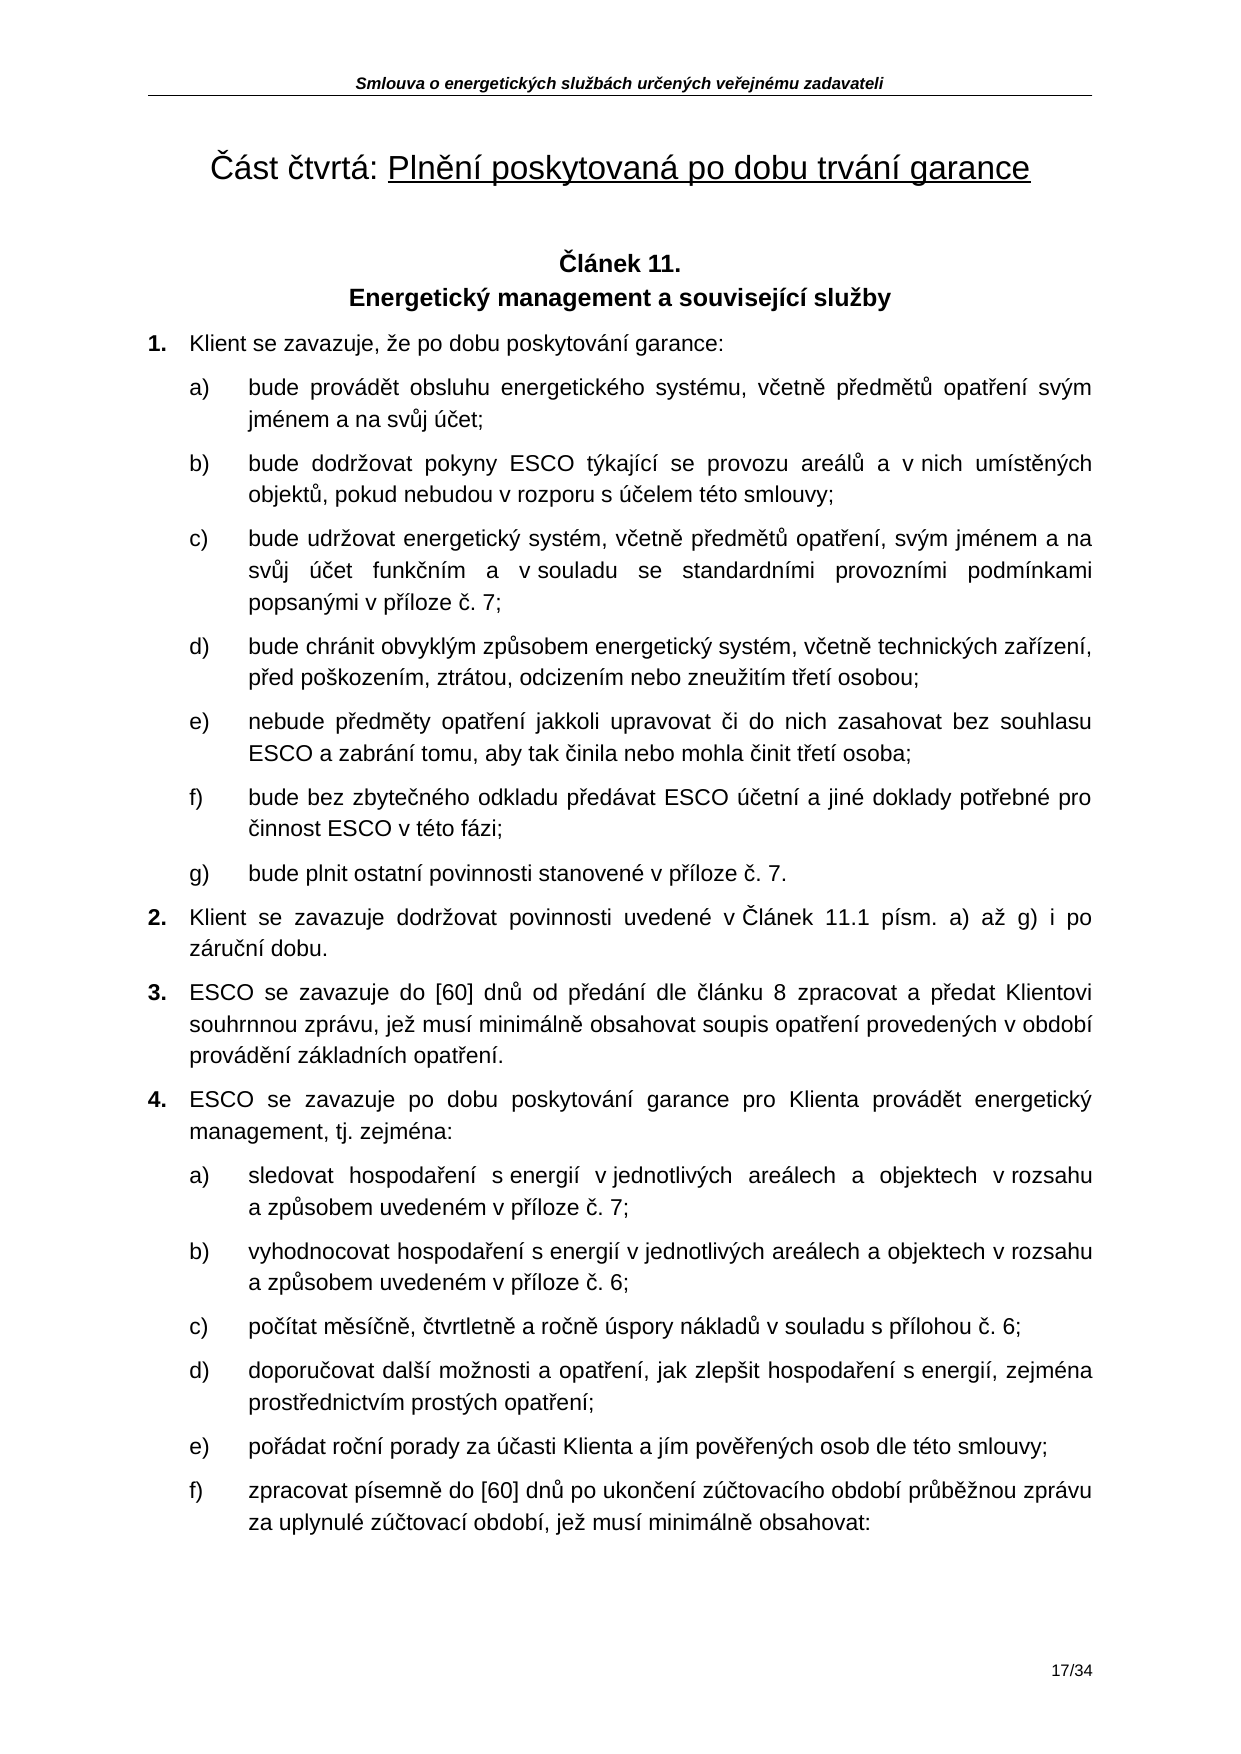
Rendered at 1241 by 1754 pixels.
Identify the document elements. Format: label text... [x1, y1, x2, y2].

subtitle bude plnit ostatní povinnosti stanovené v příloze č. 7. [189, 859, 1092, 886]
subtitle bude udržovat energetický systém, včetně předmětů opatření, svým jménem a na svůj účet funkčním a v souladu se standardními provozními podmínkami popsanými v příloze č. 7; [189, 525, 1092, 615]
subtitle počítat měsíčně, čtvrtletně a ročně úspory nákladů v souladu s přílohou č. 6; [189, 1313, 1092, 1339]
title Část čtvrtá: Plnění poskytovaná po dobu trvání garance [148, 148, 1092, 186]
subtitle bude chránit obvyklým způsobem energetický systém, včetně technických zařízení, před poškozením, ztrátou, odcizením nebo zneužitím třetí osobou; [189, 633, 1092, 691]
subtitle bude dodržovat pokyny ESCO týkající se provozu areálů a v nich umístěných objektů, pokud nebudou v rozporu s účelem této smlouvy; [189, 450, 1092, 508]
subtitle Klient se zavazuje, že po dobu poskytování garance: [148, 330, 1092, 356]
subtitle vyhodnocovat hospodaření s energií v jednotlivých areálech a objektech v rozsahu a způsobem uvedeném v příloze č. 6; [189, 1238, 1092, 1296]
subtitle pořádat roční porady za účasti Klienta a jím pověřených osob dle této smlouvy; [189, 1433, 1092, 1459]
subtitle bude provádět obsluhu energetického systému, včetně předmětů opatření svým jménem a na svůj účet; [189, 374, 1092, 432]
subtitle ESCO se zavazuje do [60] dnů od předání dle článku 8 zpracovat a předat Klientovi souhrnnou zprávu, jež musí minimálně obsahovat soupis opatření provedených v období provádění základních opatření. [148, 979, 1092, 1069]
subtitle nebude předměty opatření jakkoli upravovat či do nich zasahovat bez souhlasu ESCO a zabrání tomu, aby tak činila nebo mohla činit třetí osoba; [189, 708, 1092, 766]
subtitle Energetický management a související služby [148, 249, 1092, 312]
subtitle ESCO se zavazuje po dobu poskytování garance pro Klienta provádět energetický management, tj. zejména: [148, 1086, 1092, 1144]
subtitle bude bez zbytečného odkladu předávat ESCO účetní a jiné doklady potřebné pro činnost ESCO v této fázi; [189, 784, 1092, 842]
subtitle sledovat hospodaření s energií v jednotlivých areálech a objektech v rozsahu a způsobem uvedeném v příloze č. 7; [189, 1162, 1092, 1220]
subtitle zpracovat písemně do [60] dnů po ukončení zúčtovacího období průběžnou zprávu za uplynulé zúčtovací období, jež musí minimálně obsahovat: [189, 1477, 1092, 1535]
subtitle doporučovat další možnosti a opatření, jak zlepšit hospodaření s energií, zejména prostřednictvím prostých opatření; [189, 1357, 1092, 1415]
subtitle Klient se zavazuje dodržovat povinnosti uvedené v Článek 11.1 písm. a) až g) i po záruční dobu. [148, 903, 1092, 961]
